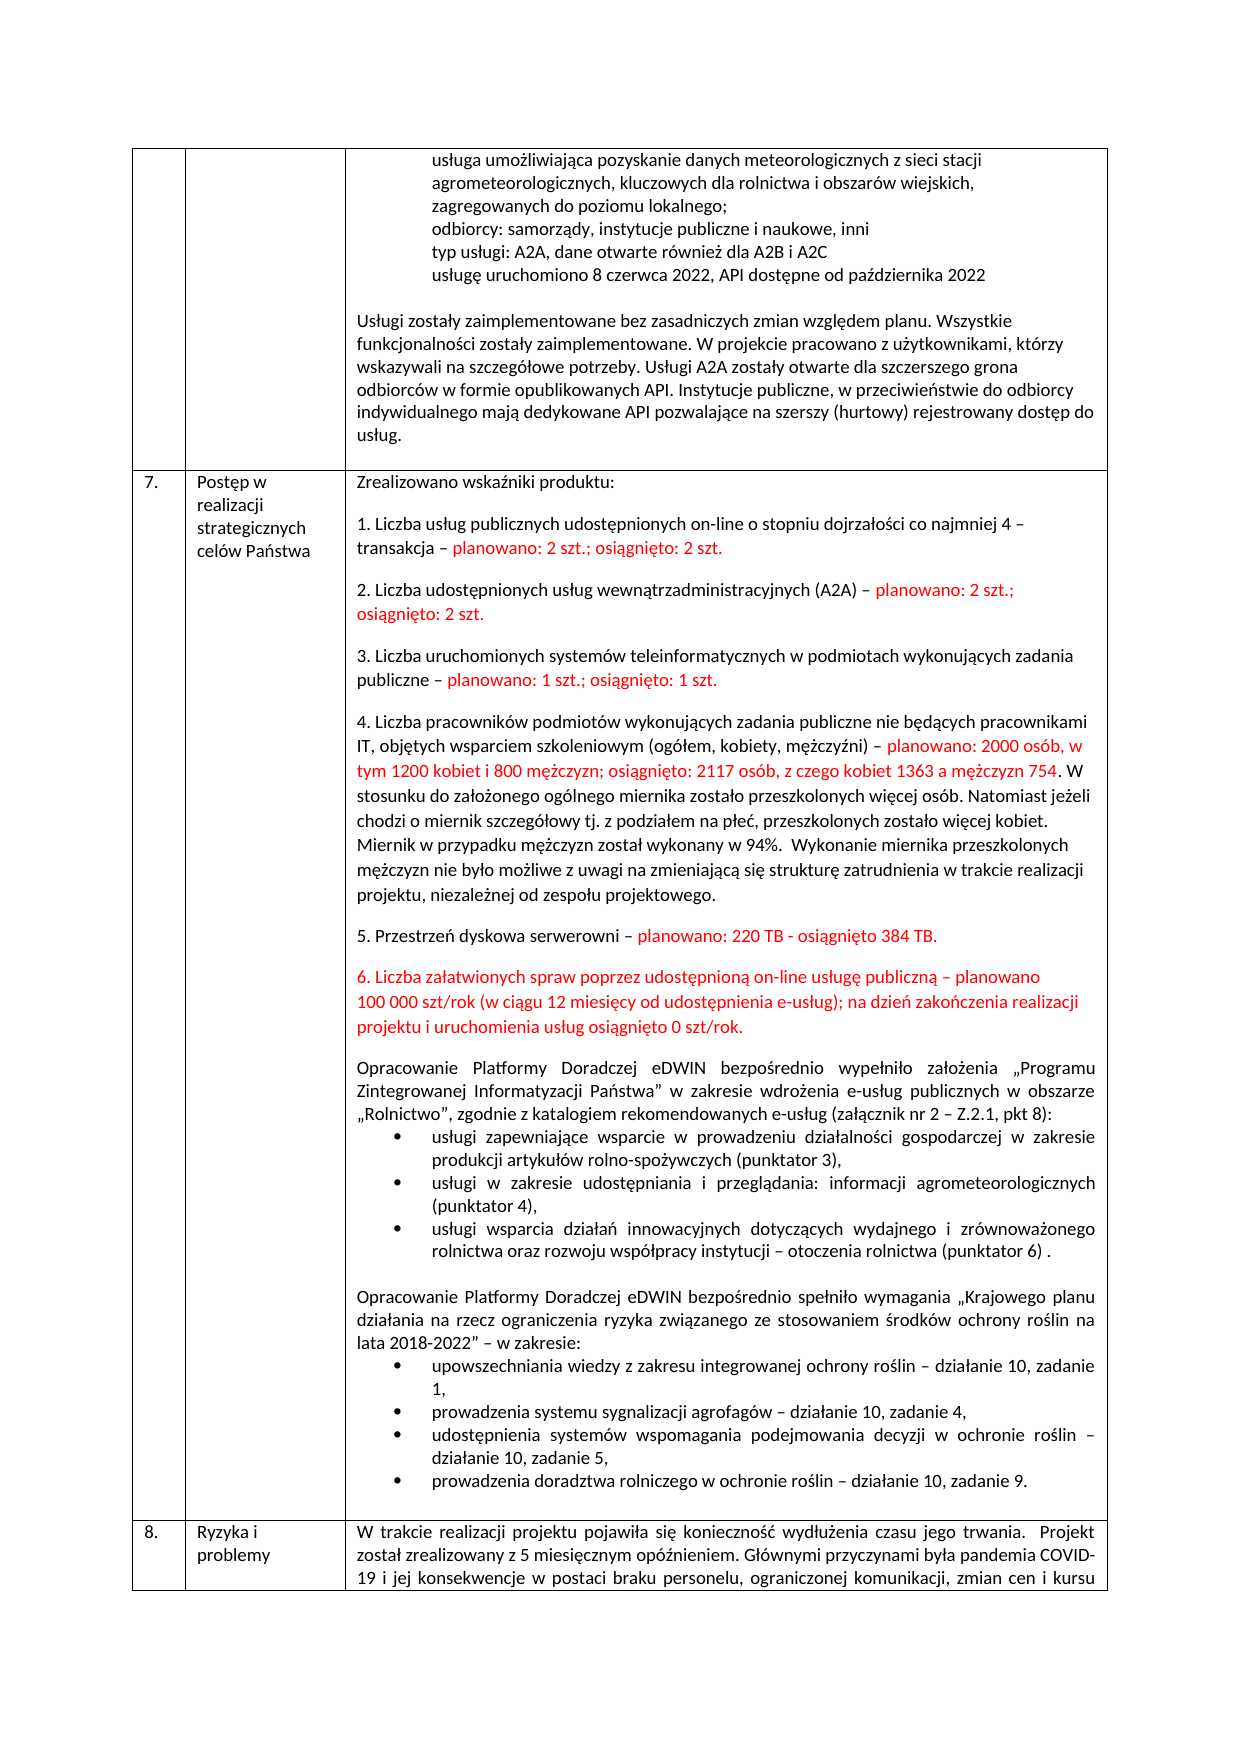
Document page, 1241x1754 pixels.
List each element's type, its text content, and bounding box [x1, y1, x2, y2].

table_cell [186, 149, 345, 469]
table_cell [133, 1521, 185, 1589]
table_cell [133, 149, 185, 469]
table_cell Postęp w realizacji strategicznych celów Państwa [186, 471, 345, 1520]
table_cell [346, 149, 1107, 469]
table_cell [346, 1521, 1107, 1589]
table_cell Ryzyka i problemy [186, 1521, 345, 1589]
table_cell [133, 471, 185, 1520]
table_cell Zrealizowano wskaźniki produktu: 1. Liczba usług publicznych udostępnionych on-line o stopniu dojrzałości co najmniej 4 – transakcja – planowano: 2 szt.; osiągnięto: 2 szt. 2. Liczba udostępnionych usług wewnątrzadministracyjnych (A2A) – planowano: 2 szt.; osiągnięto: 2 szt. 3. Liczba uruchomionych systemów teleinformatycznych w podmiotach wykonujących zadania publiczne – planowano: 1 szt.; osiągnięto: 1 szt. 4. Liczba pracowników podmiotów wykonujących zadania publiczne nie będących pracownikami IT, objętych wsparciem szkoleniowym (ogółem, kobiety, mężczyźni) – planowano: 2000 osób, w tym 1200 kobiet i 800 mężczyzn; osiągnięto: 2117 osób, z czego kobiet 1363 a mężczyzn 754. W stosunku do założonego ogólnego miernika zostało przeszkolonych więcej osób. Natomiast jeżeli chodzi o miernik szczegółowy tj. z podziałem na płeć, przeszkolonych zostało więcej kobiet. Miernik w przypadku mężczyzn został wykonany w 94%. Wykonanie miernika przeszkolonych mężczyzn nie było możliwe z uwagi na zmieniającą się strukturę zatrudnienia w trakcie realizacji projektu, niezależnej od zespołu projektowego. 5. Przestrzeń dyskowa serwerowni – planowano: 220 TB - osiągnięto 384 TB. 6. Liczba załatwionych spraw poprzez udostępnioną on-line usługę publiczną – planowano 100 000 szt/rok (w ciągu 12 miesięcy od udostępnienia e-usług); na dzień zakończenia realizacji projektu i uruchomienia usług osiągnięto 0 szt/rok. Opracowanie Platformy Doradczej eDWIN bezpośrednio wypełniło założenia „Programu Zintegrowanej Informatyzacji Państwa” w zakresie wdrożenia e-usług publicznych w obszarze „Rolnictwo”, zgodnie z katalogiem rekomendowanych e-usług (załącznik nr 2 – Z.2.1, pkt 8): usługi zapewniające wsparcie w prowadzeniu działalności gospodarczej w zakresie produkcji artykułów rolno-spożywczych (punktator 3), usługi w zakresie udostępniania i przeglądania: informacji agrometeorologicznych (punktator 4), usługi wsparcia działań innowacyjnych dotyczących wydajnego i zrównoważonego rolnictwa oraz rozwoju współpracy instytucji – otoczenia rolnictwa (punktator 6) . Opracowanie Platformy Doradczej eDWIN bezpośrednio spełniło wymagania „Krajowego planu działania na rzecz ograniczenia ryzyka związanego ze stosowaniem środków ochrony roślin na lata 2018-2022” – w zakresie: upowszechniania wiedzy z zakresu integrowanej ochrony roślin – działanie 10, zadanie 1, prowadzenia systemu sygnalizacji agrofagów – działanie 10, zadanie 4, udostępnienia systemów wspomagania podejmowania decyzji w ochronie roślin – działanie 10, zadanie 5, prowadzenia doradztwa rolniczego w ochronie roślin – działanie 10, zadanie 9. [346, 471, 1107, 1520]
